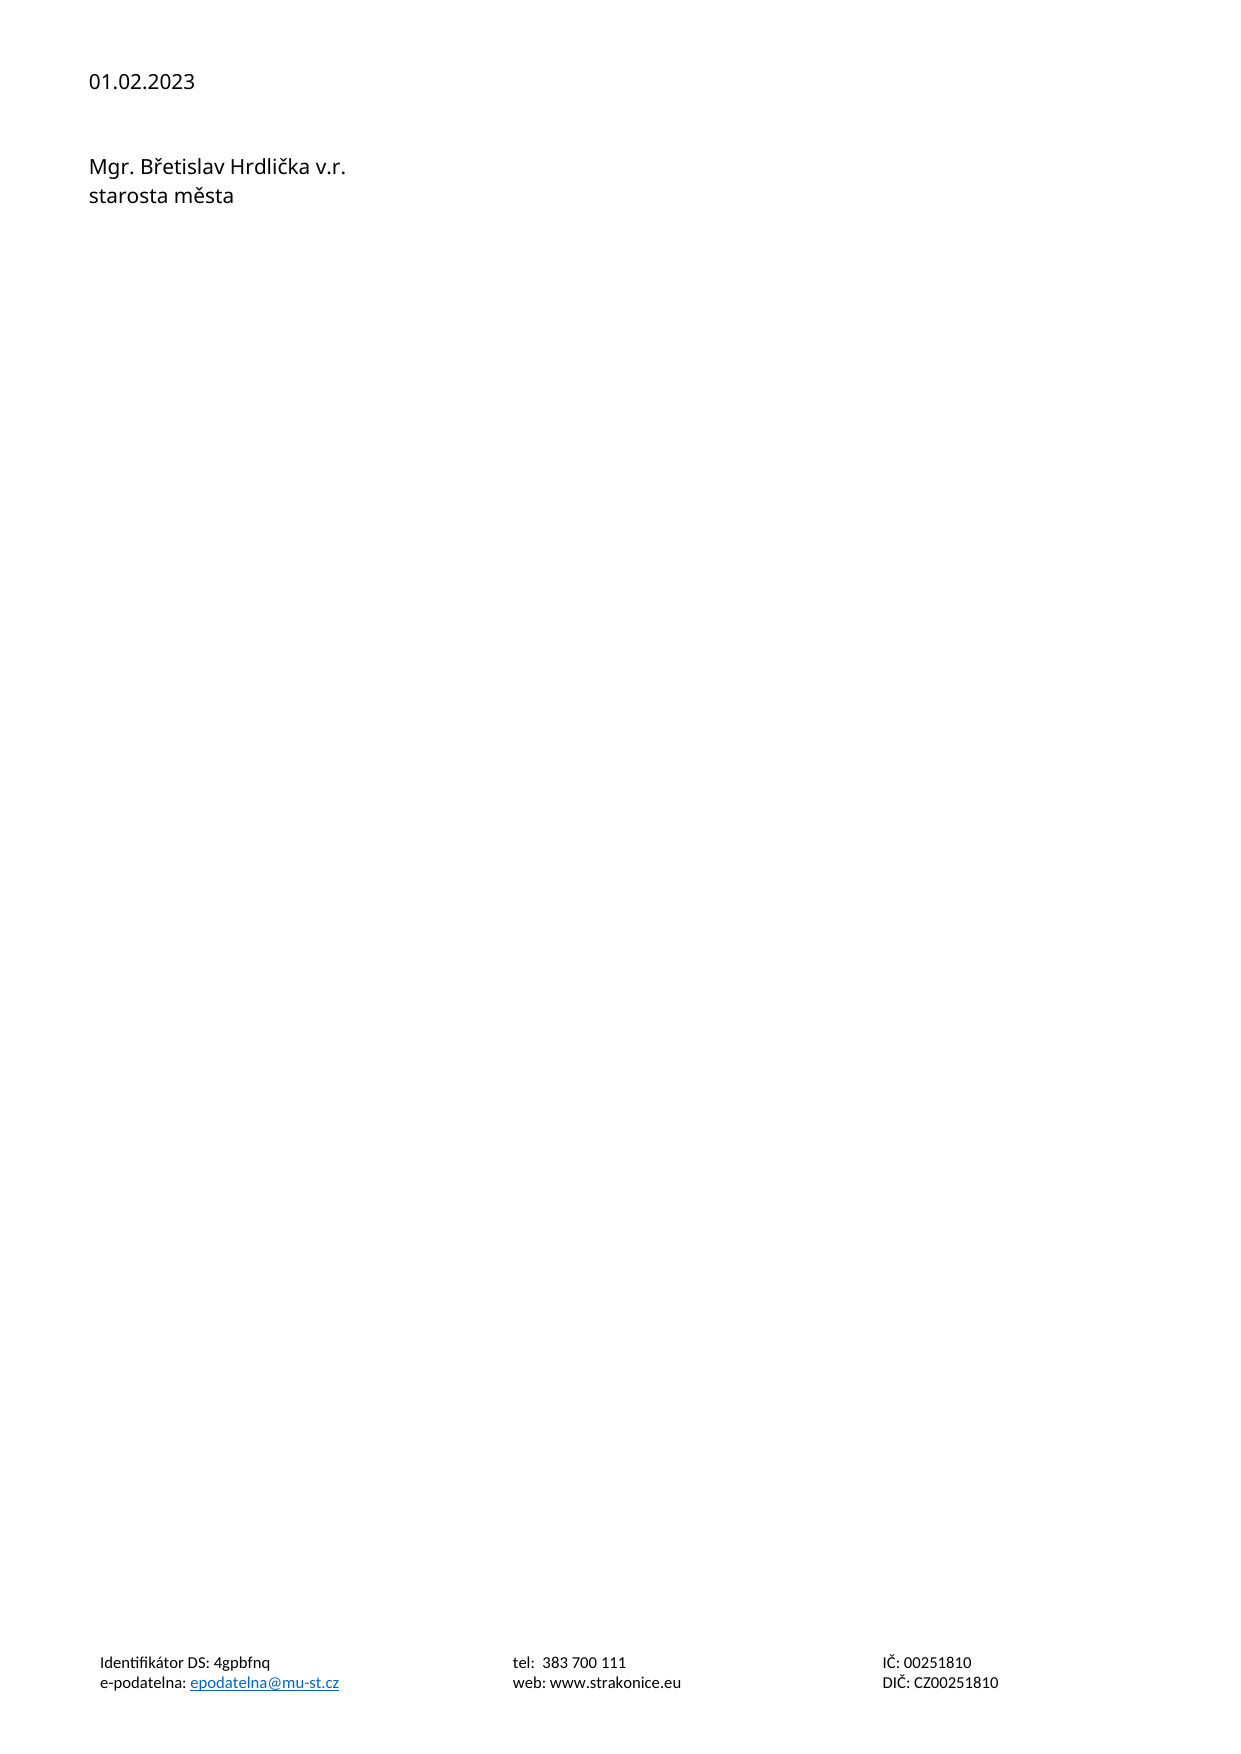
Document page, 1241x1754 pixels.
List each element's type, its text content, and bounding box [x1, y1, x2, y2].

text 01.02.2023 [89, 67, 1152, 96]
text Mgr. Břetislav Hrdlička v.r. [89, 152, 1152, 181]
text starosta města [89, 181, 1152, 209]
